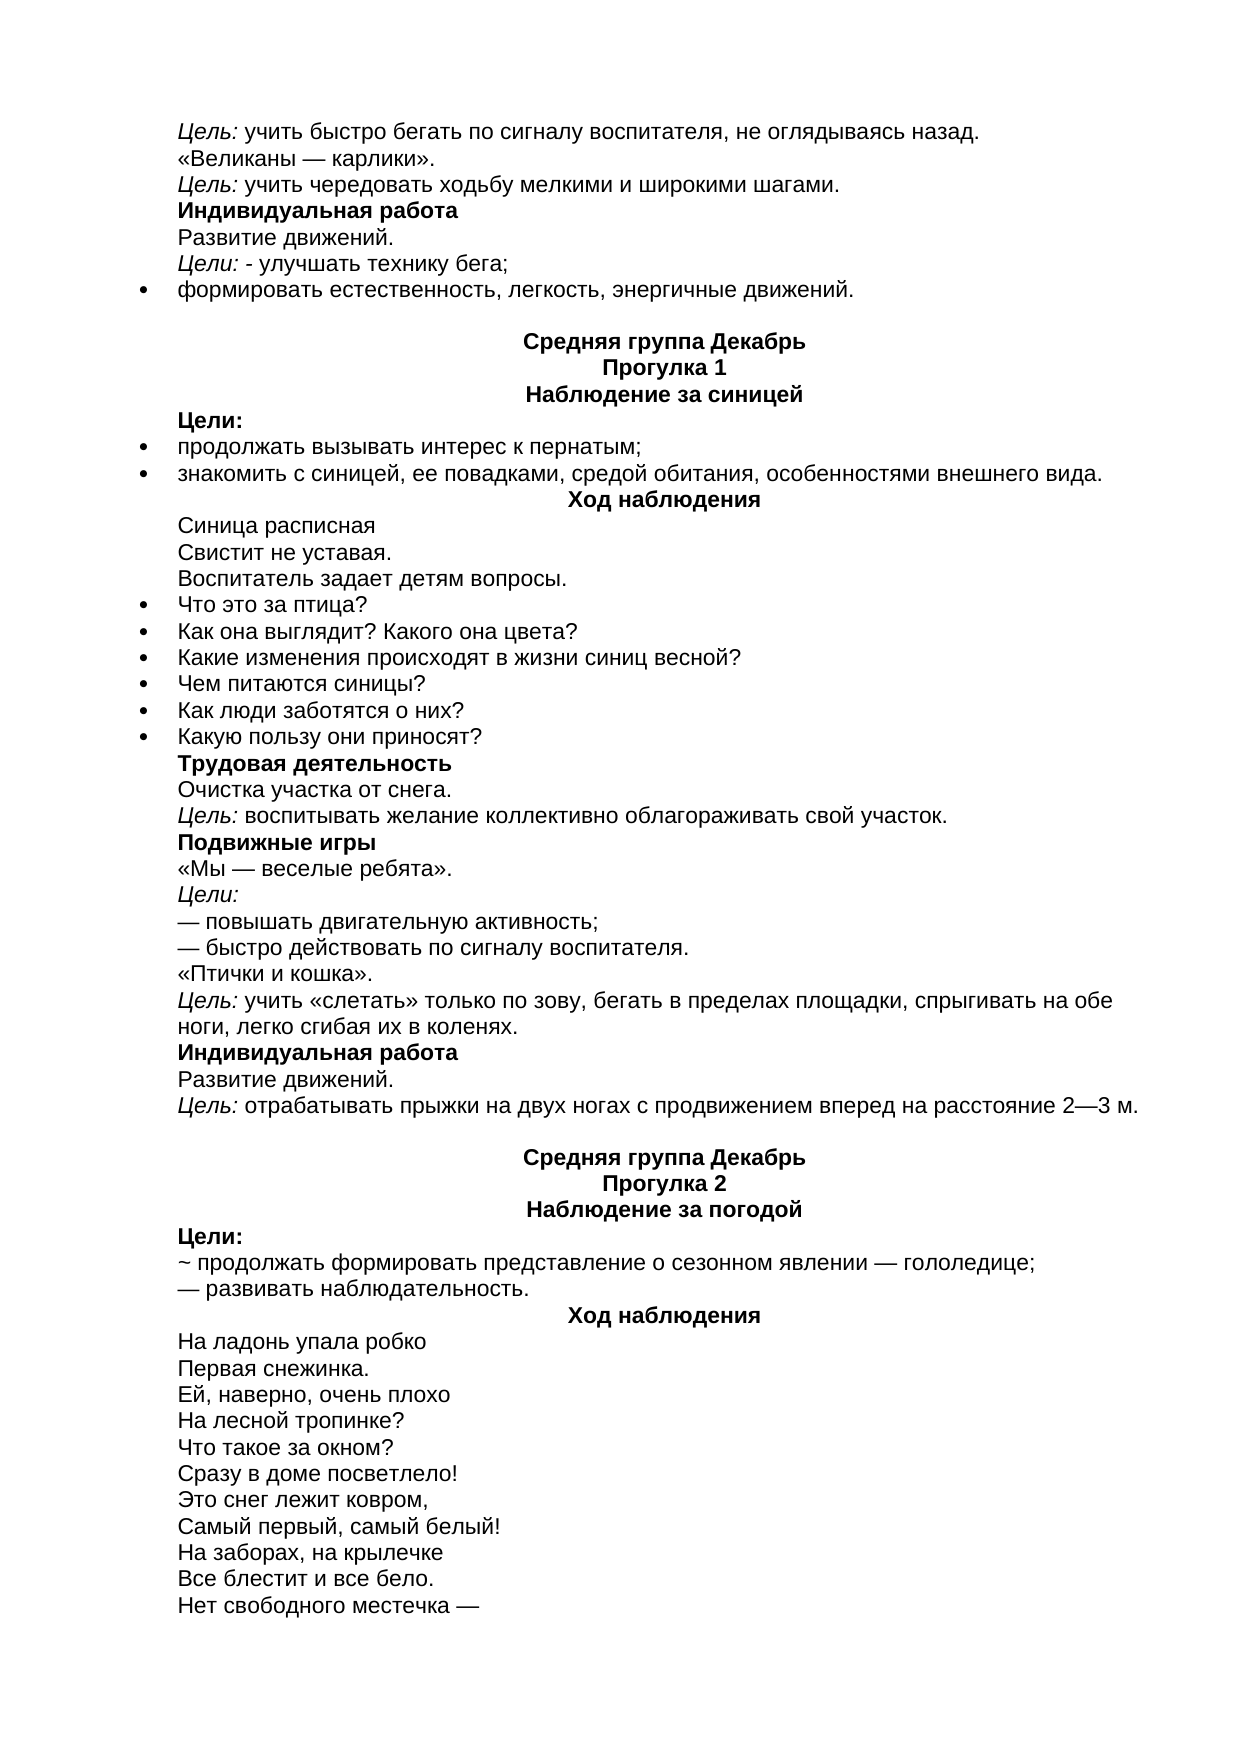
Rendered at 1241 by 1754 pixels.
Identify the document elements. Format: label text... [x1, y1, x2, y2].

text ~ продолжать формировать представление о сезонном явлении — гололедице; [177, 1249, 1152, 1275]
text «Великаны — карлики». [177, 144, 1152, 171]
text Свистит не уставая. [177, 539, 1152, 565]
list Как она выглядит? Какого она цвета? [140, 618, 1152, 644]
text Синица расписная [177, 512, 1152, 539]
text На ладонь упала робко [177, 1328, 1152, 1354]
text Индивидуальная работа [177, 197, 1152, 223]
text — развивать наблюдательность. [177, 1275, 1152, 1302]
text Ей, наверно, очень плохо [177, 1381, 1152, 1407]
text Цели: [177, 1223, 1152, 1249]
text Подвижные игры [177, 828, 1152, 855]
text — быстро действовать по сигналу воспитателя. «Птички и кошка». [177, 934, 1152, 987]
text Ход наблюдения [177, 1302, 1152, 1328]
text Индивидуальная работа [177, 1039, 1152, 1066]
text Цели: [177, 407, 1152, 433]
list Как люди заботятся о них? [140, 697, 1152, 723]
text Развитие движений. [177, 1066, 1152, 1092]
text Все блестит и все бело. [177, 1565, 1152, 1592]
list продолжать вызывать интерес к пернатым; [140, 433, 1152, 459]
text Наблюдение за синицей [177, 381, 1152, 407]
text Цель: воспитывать желание коллективно облагораживать свой участок. [177, 802, 1152, 828]
text Что такое за окном? [177, 1433, 1152, 1460]
text Цели: - улучшать технику бега; [177, 250, 1152, 276]
text Воспитатель задает детям вопросы. [177, 565, 1152, 591]
text Самый первый, самый белый! [177, 1513, 1152, 1539]
list Чем питаются синицы? [140, 670, 1152, 697]
text Ход наблюдения [177, 486, 1152, 512]
text «Мы — веселые ребята». [177, 855, 1152, 881]
text Цель: учить быстро бегать по сигналу воспитателя, не оглядываясь назад. [177, 118, 1152, 144]
list формировать естественность, легкость, энергичные движений. [140, 276, 1152, 303]
list Какие изменения происходят в жизни синиц весной? [140, 644, 1152, 670]
text Трудовая деятельность [177, 749, 1152, 776]
text Нет свободного местечка — [177, 1592, 1152, 1618]
text Сразу в доме посветлело! [177, 1460, 1152, 1486]
text Цель: учить чередовать ходьбу мелкими и широкими шагами. [177, 171, 1152, 197]
list Что это за птица? [140, 591, 1152, 618]
text На лесной тропинке? [177, 1407, 1152, 1433]
list знакомить с синицей, ее повадками, средой обитания, особенностями внешнего вида. [140, 459, 1152, 486]
text Наблюдение за погодой [177, 1196, 1152, 1223]
text Цель: учить «слетать» только по зову, бегать в пределах площадки, спрыгивать на обе ноги, легко сгибая их в коленях. [177, 987, 1152, 1039]
text Средняя группа Декабрь [177, 1144, 1152, 1170]
text Средняя группа Декабрь [177, 328, 1152, 354]
text Прогулка 1 [177, 354, 1152, 381]
text Первая снежинка. [177, 1354, 1152, 1381]
text Цель: отрабатывать прыжки на двух ногах с продвижением вперед на расстояние 2—3 м. [177, 1092, 1152, 1118]
text Цели: [177, 881, 1152, 908]
text — повышать двигательную активность; [177, 908, 1152, 934]
text Очистка участка от снега. [177, 776, 1152, 802]
text Развитие движений. [177, 223, 1152, 250]
text На заборах, на крылечке [177, 1539, 1152, 1565]
text Прогулка 2 [177, 1170, 1152, 1196]
list Какую пользу они приносят? [140, 723, 1152, 749]
text Это снег лежит ковром, [177, 1486, 1152, 1513]
